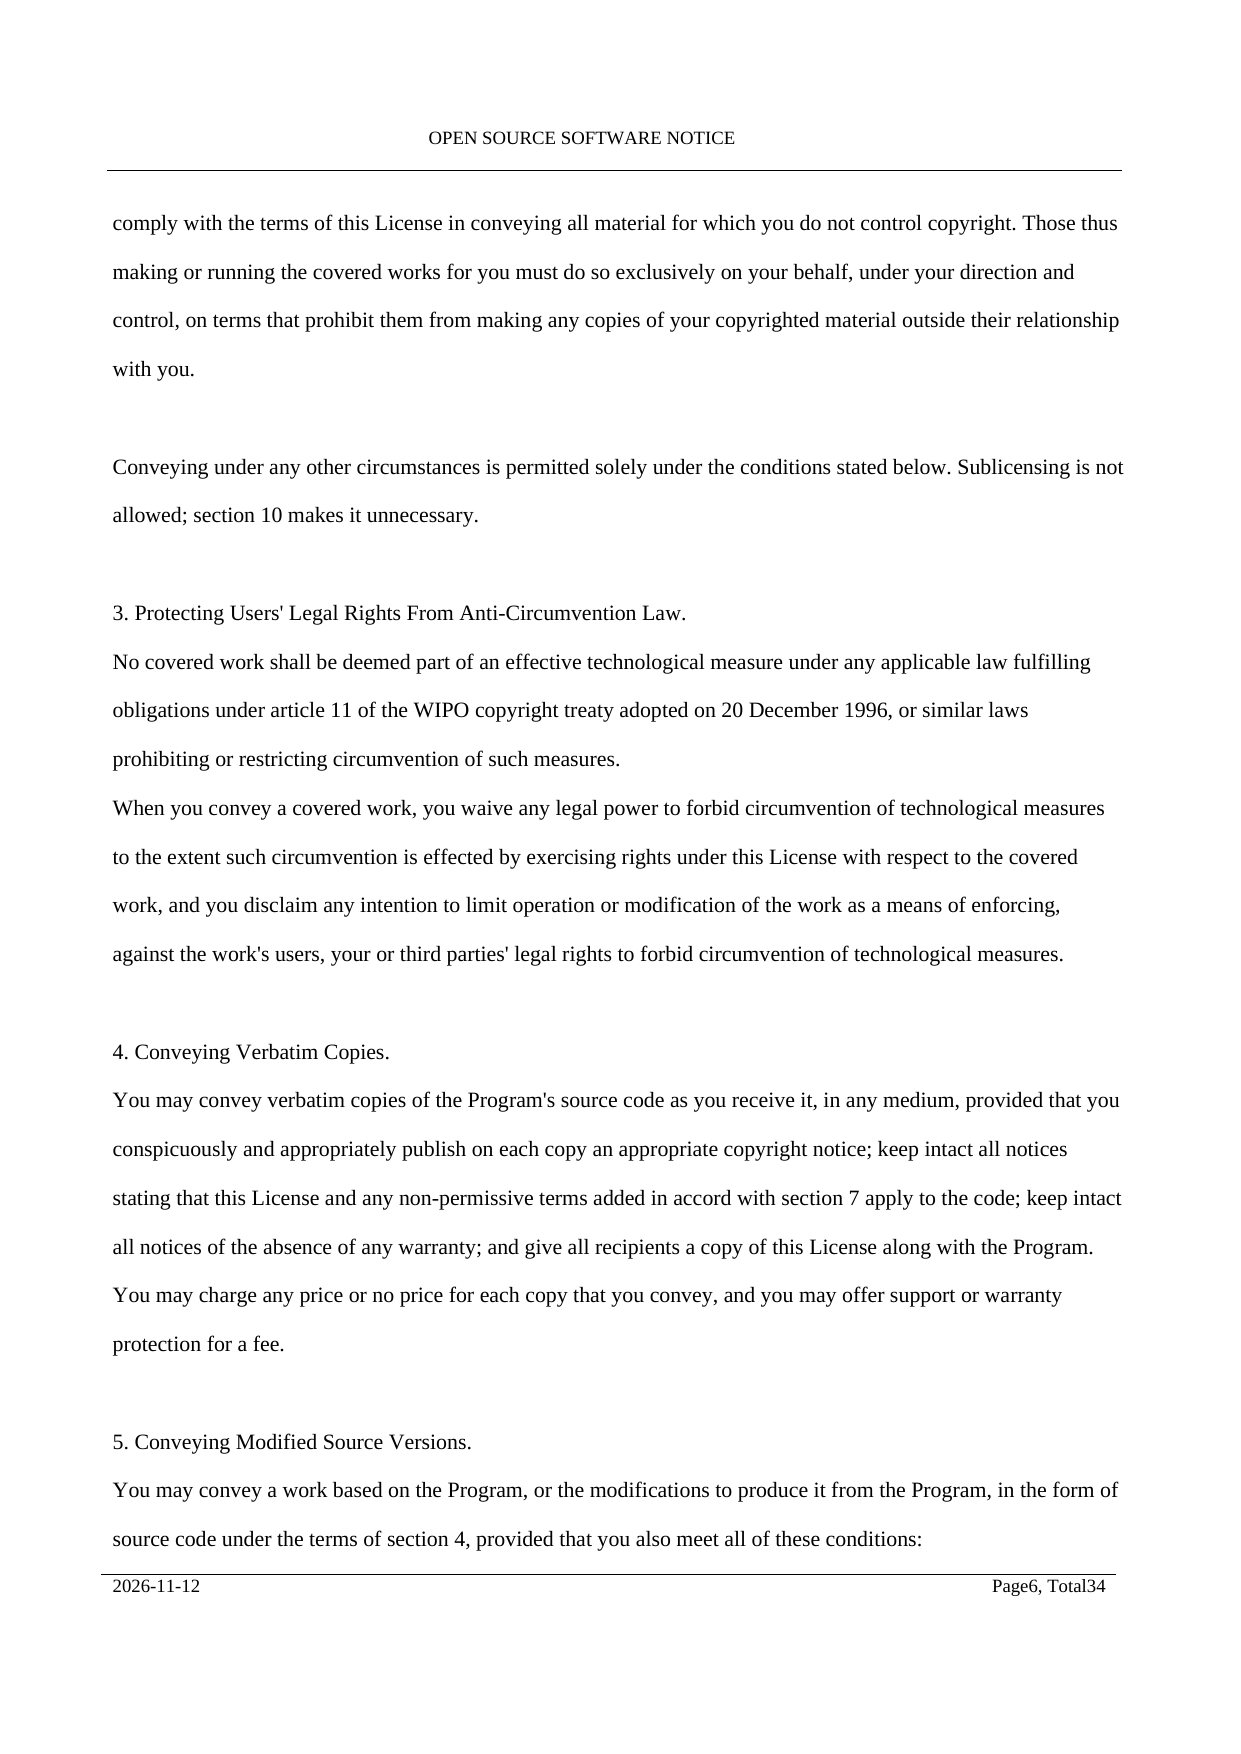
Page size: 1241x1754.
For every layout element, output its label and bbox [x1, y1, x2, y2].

text [112, 206, 1128, 1555]
